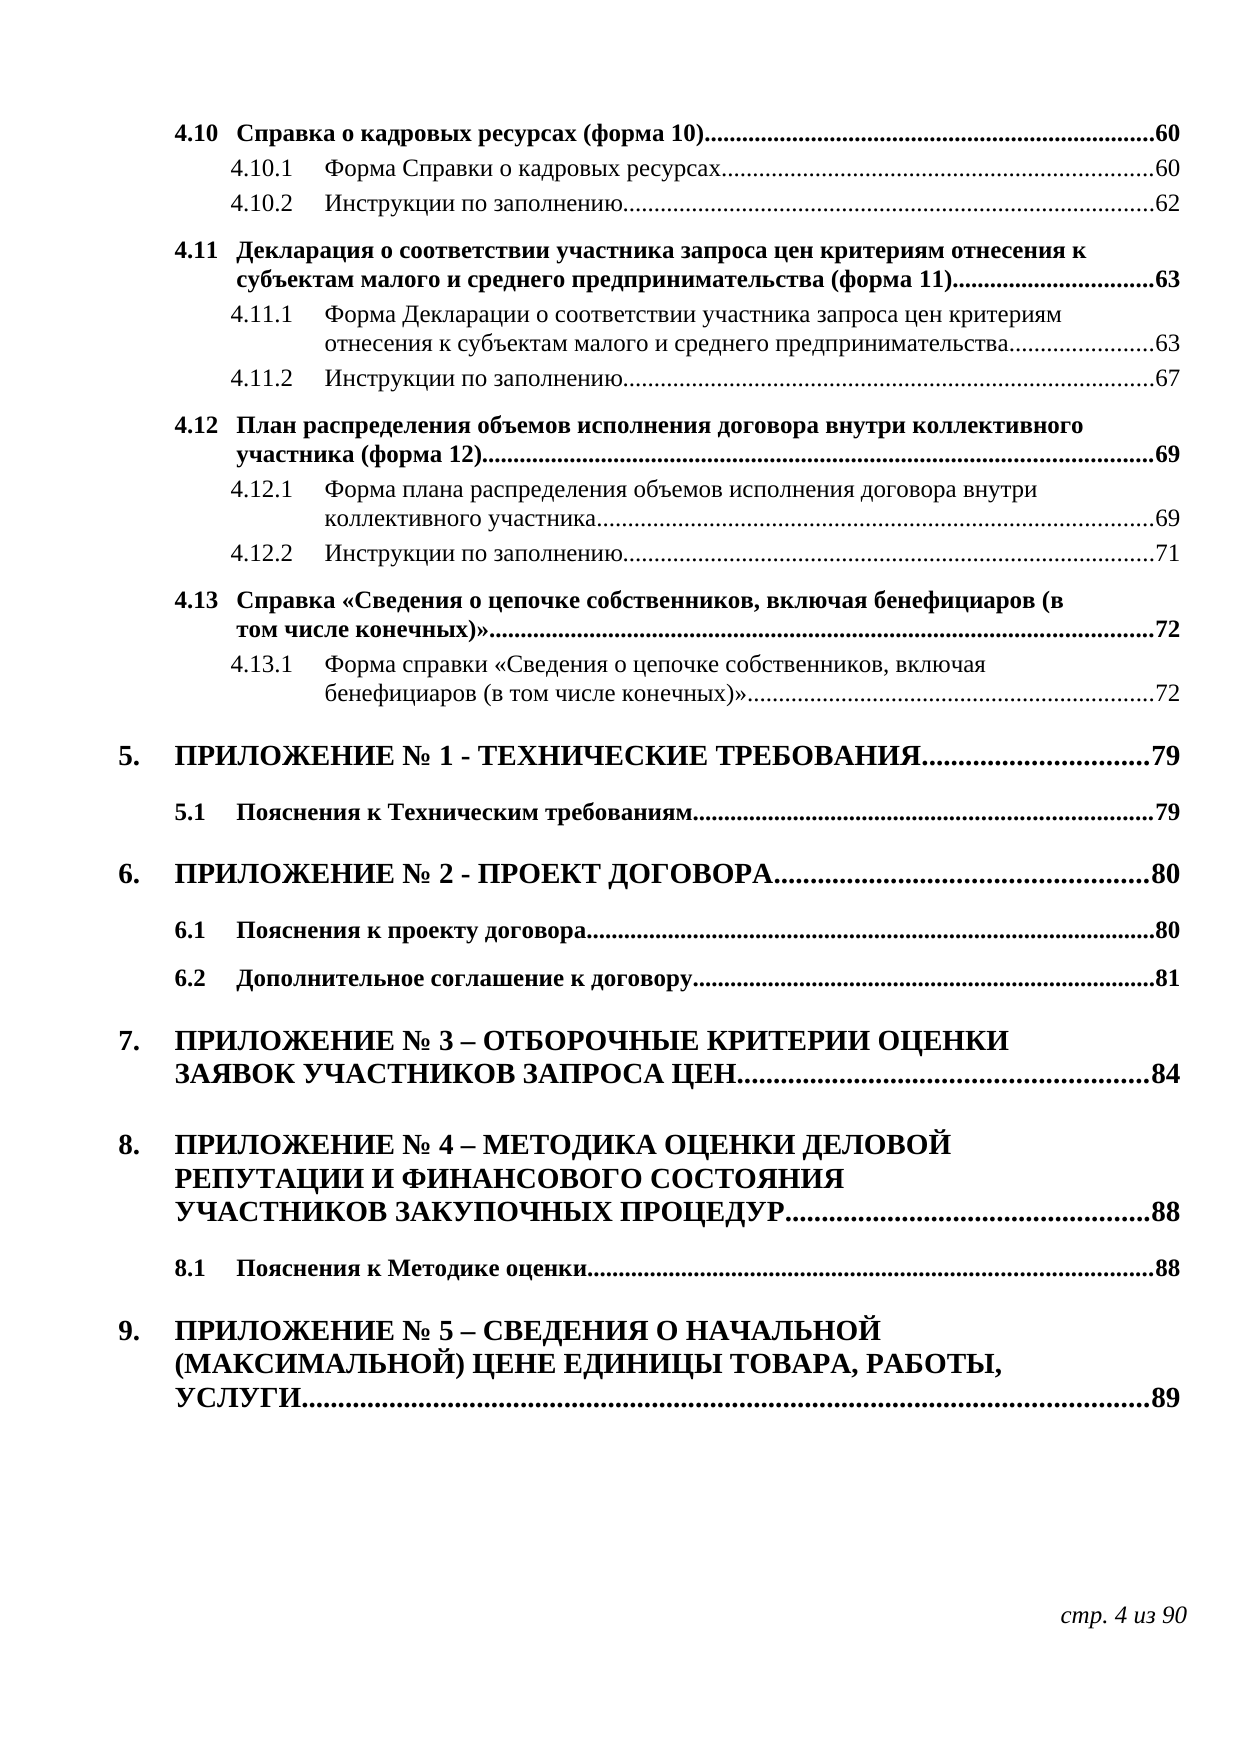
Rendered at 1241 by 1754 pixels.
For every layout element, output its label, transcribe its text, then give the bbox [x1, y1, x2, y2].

text 7. Приложение № 3 – Отборочные критерии оценки заявок Участников запроса цен 84 [118, 1023, 1063, 1090]
text 8. Приложение № 4 – Методика оценки деловой репутации и финансового состояния участников закупочных процедур 88 [118, 1127, 1063, 1228]
text 9. Приложение № 5 – Сведения о начальной (максимальной) цене единицы товара, работы, услуги 89 [118, 1313, 1063, 1413]
text 4.13 Справка «Сведения о цепочке собственников, включая бенефициаров (в том числе конечных)» 72 [174, 586, 1093, 643]
text 6.2 Дополнительное соглашение к договору 81 [174, 963, 1093, 991]
text 5. Приложение № 1 - Технические требования 79 [118, 738, 1063, 772]
text 8.1 Пояснения к Методике оценки 88 [174, 1253, 1093, 1282]
text 4.12 План распределения объемов исполнения договора внутри коллективного участника (форма 12) 69 [174, 411, 1093, 468]
text 6.1 Пояснения к проекту договора 80 [174, 915, 1093, 944]
text 4.10.2 Инструкции по заполнению 62 [230, 188, 1063, 217]
text 4.12.1 Форма плана распределения объемов исполнения договора внутри коллективного участника 69 [230, 474, 1063, 532]
text 4.11 Декларация о соответствии участника запроса цен критериям отнесения к субъектам малого и среднего предпринимательства (форма 11) 63 [174, 236, 1093, 293]
text 4.11.2 Инструкции по заполнению 67 [230, 363, 1063, 392]
text 4.13.1 Форма справки «Сведения о цепочке собственников, включая бенефициаров (в том числе конечных)» 72 [230, 649, 1063, 707]
text 4.12.2 Инструкции по заполнению 71 [230, 538, 1063, 567]
text 5.1 Пояснения к Техническим требованиям 79 [174, 797, 1093, 825]
text 6. Приложение № 2 - Проект Договора 80 [118, 857, 1063, 890]
text 4.10.1 Форма Справки о кадровых ресурсах 60 [230, 153, 1063, 182]
text 4.10 Справка о кадровых ресурсах (форма 10) 60 [174, 118, 1093, 147]
text 4.11.1 Форма Декларации о соответствии участника запроса цен критериям отнесения к субъектам малого и среднего предпринимательства 63 [230, 299, 1063, 357]
